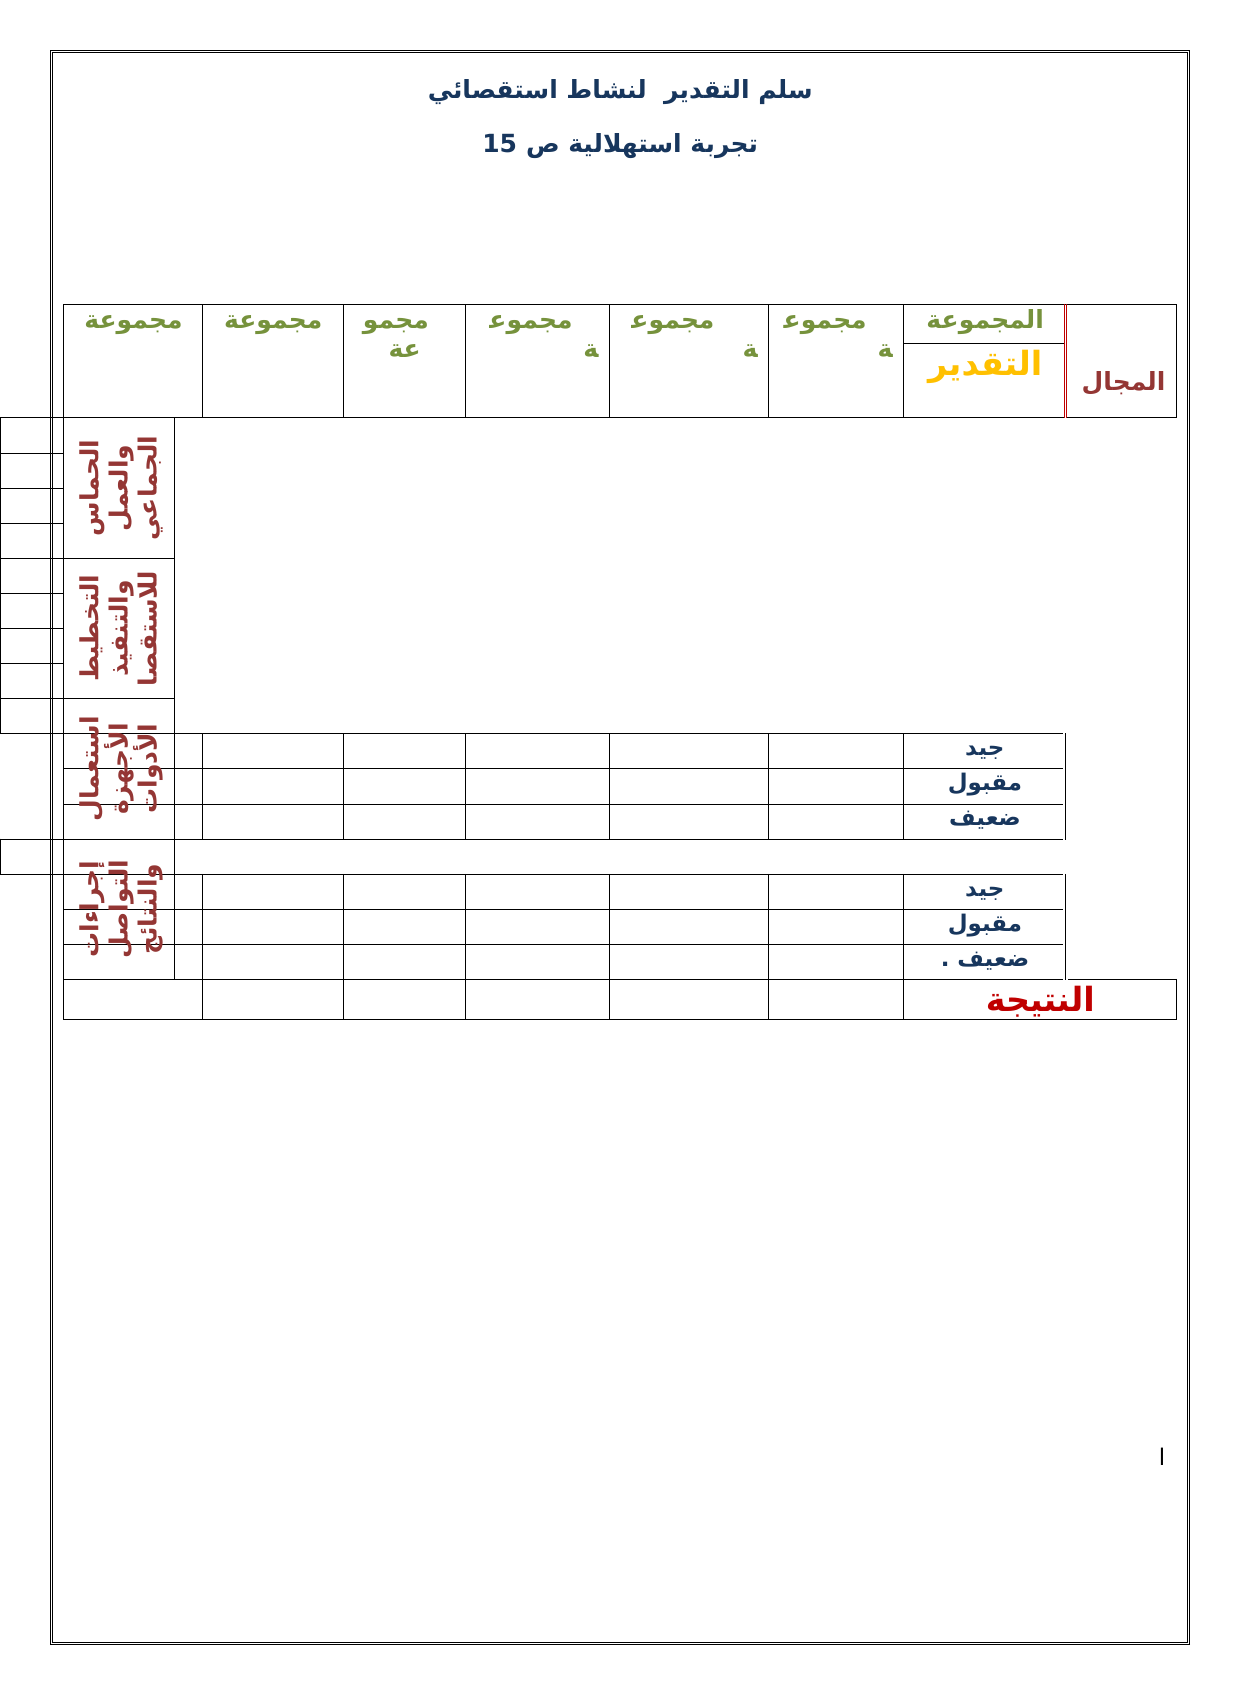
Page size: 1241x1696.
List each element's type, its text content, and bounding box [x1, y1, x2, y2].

table_cell ضعيف . [904, 944, 1065, 979]
table_cell [64, 769, 174, 803]
table_cell [203, 875, 343, 909]
table_cell [769, 769, 903, 803]
table_cell التخطيط والتنفيذ للاستقصاء العلمي [64, 559, 174, 698]
table_cell التقدير [904, 344, 1064, 417]
table_cell [769, 945, 903, 979]
table_cell [466, 910, 609, 944]
table_cell [344, 945, 465, 979]
table_header المجموعة [904, 305, 1064, 343]
table_header مجموعة [64, 305, 202, 417]
table_cell [769, 910, 903, 944]
table_cell [64, 910, 174, 944]
table_cell [466, 805, 609, 838]
table_cell النتيجة [904, 979, 1176, 1019]
table_cell جيد [904, 874, 1065, 909]
table_cell [64, 945, 174, 979]
table_cell [769, 805, 903, 838]
table_cell [175, 805, 202, 838]
table_cell مقبول [904, 909, 1065, 944]
table_cell [610, 980, 768, 1019]
table_cell [175, 734, 202, 768]
table_cell [466, 980, 609, 1019]
table_cell [344, 875, 465, 909]
table_cell [203, 734, 343, 768]
table_cell [175, 945, 202, 979]
table_cell [610, 734, 768, 768]
table_header المجال [1067, 305, 1176, 417]
table_cell [466, 769, 609, 803]
table_cell استعمال الأجهزة الأدوات [64, 699, 174, 733]
table_cell [769, 875, 903, 909]
table_cell مقبول [904, 768, 1065, 803]
table_cell [203, 769, 343, 803]
table_cell [610, 769, 768, 803]
table_header مجموعة [610, 305, 768, 417]
table_cell [64, 805, 174, 838]
table_cell [466, 734, 609, 768]
table_cell [203, 980, 343, 1019]
table_cell [610, 875, 768, 909]
table_cell إجراءات التواصل والنتائج [64, 840, 174, 874]
text سلم التقدير لنشاط استقصائي [75, 75, 1165, 104]
table_cell [769, 980, 903, 1019]
table_cell ضعيف [904, 804, 1065, 838]
table_cell [466, 945, 609, 979]
text ا [75, 1444, 1165, 1470]
table_header مجموعة [769, 305, 903, 417]
table_cell [610, 945, 768, 979]
table_cell جيد [904, 733, 1065, 768]
table_cell [344, 805, 465, 838]
table_cell [344, 980, 465, 1019]
table_cell [610, 805, 768, 838]
table_cell [64, 734, 95, 768]
text تجربة استهلالية ص 15 [75, 129, 1165, 158]
table_cell [175, 910, 202, 944]
table_cell [610, 910, 768, 944]
table_cell [466, 875, 609, 909]
table_cell [175, 875, 202, 909]
table_cell [175, 769, 202, 803]
table_cell [64, 875, 174, 909]
table_cell [344, 734, 465, 768]
table_cell [203, 945, 343, 979]
table_header مجموعة [344, 305, 465, 417]
table_cell [203, 910, 343, 944]
table_cell [64, 980, 202, 1019]
table_cell [769, 734, 903, 768]
table_header مجموعة [466, 305, 609, 417]
table_cell [203, 805, 343, 838]
table_header مجموعة [203, 305, 343, 417]
table_cell الحماس والعمل الجماعي [64, 418, 174, 558]
table_cell [344, 769, 465, 803]
table_cell [344, 910, 465, 944]
table_cell [96, 734, 174, 768]
